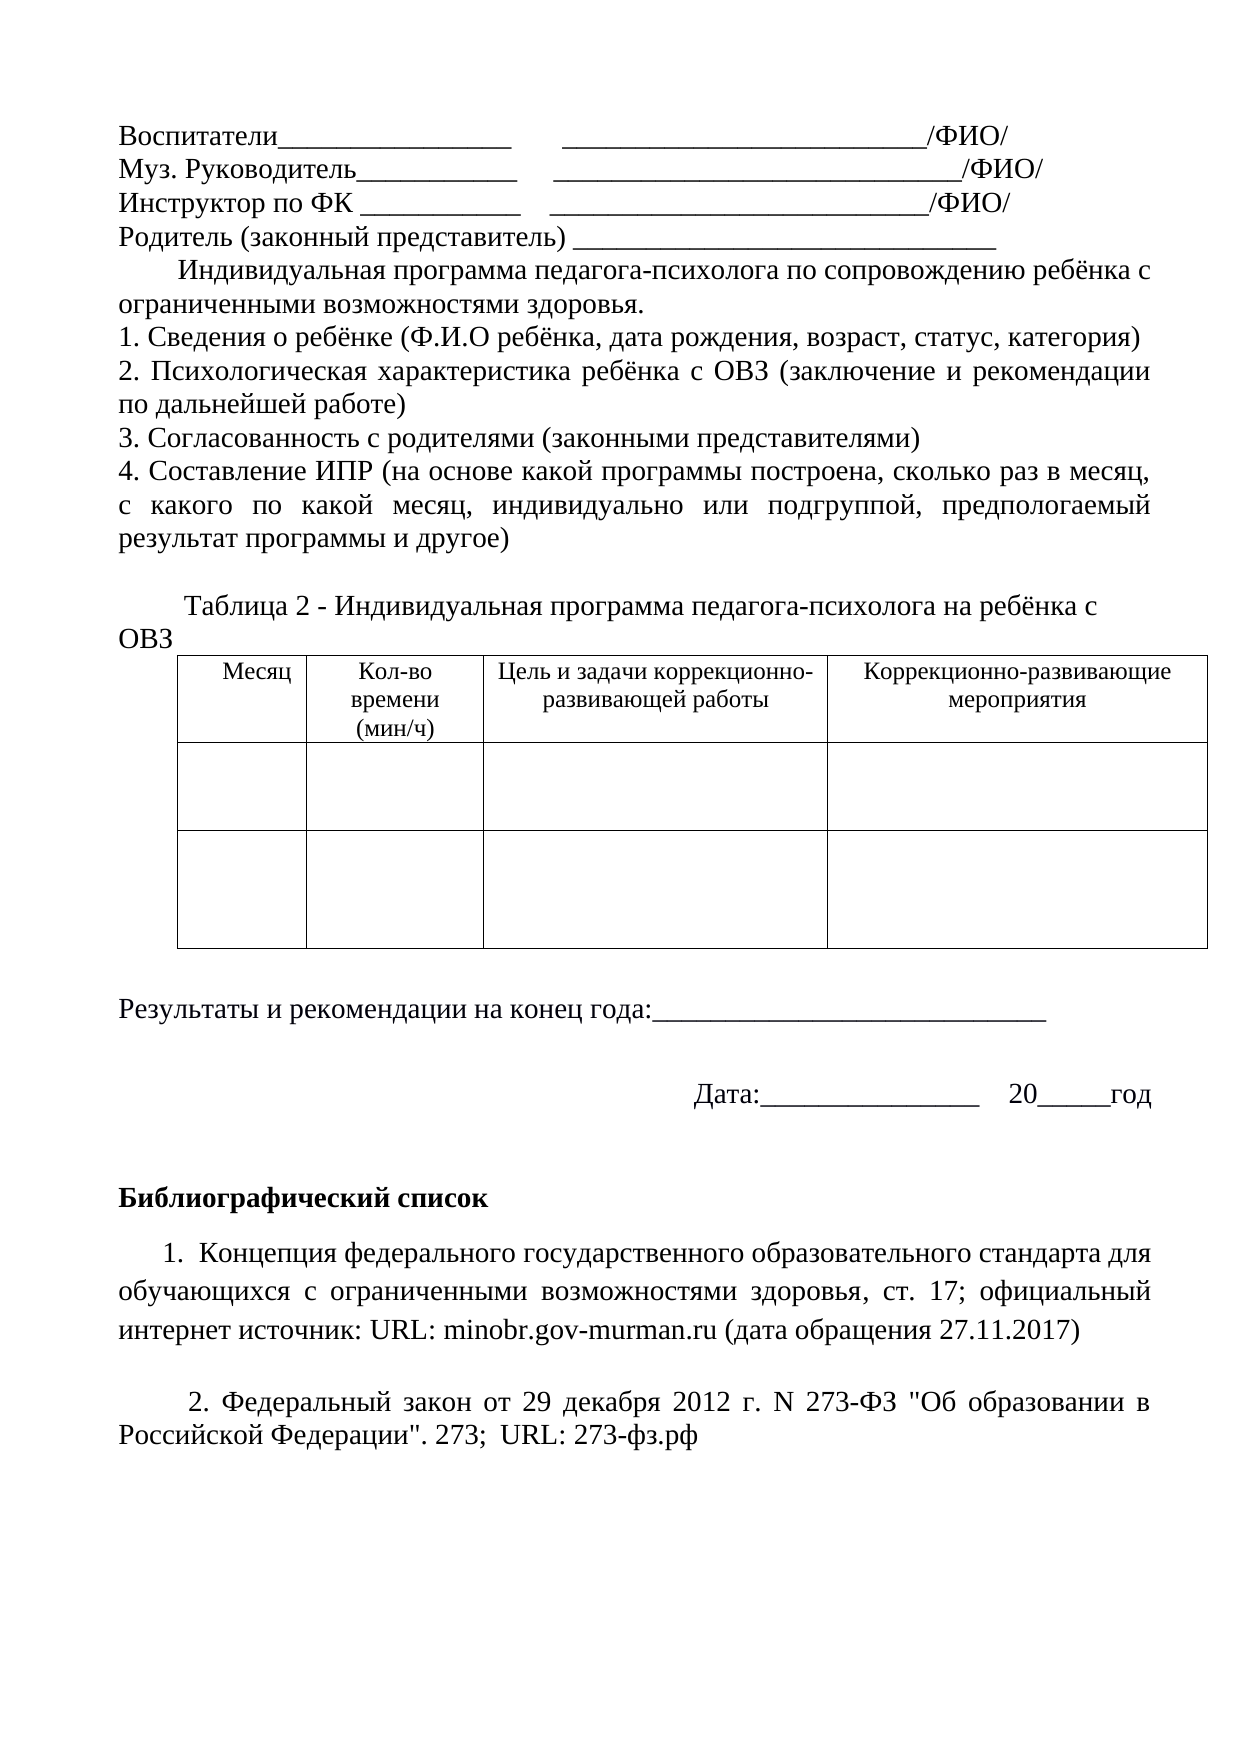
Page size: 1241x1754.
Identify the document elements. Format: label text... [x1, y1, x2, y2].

text 2. Федеральный закон от 29 декабря 2012 г. N 273-ФЗ "Об образовании в Российской Федерации". 273; URL: 273-фз.рф [118, 1384, 1152, 1451]
table_cell [307, 743, 483, 829]
table_header Коррекционно-развивающие мероприятия [828, 656, 1207, 742]
text Индивидуальная программа педагога-психолога по сопровождению ребёнка с ограниченными возможностями здоровья. [118, 252, 1152, 319]
table_cell [484, 743, 827, 829]
text Таблица 2 - Индивидуальная программа педагога-психолога на ребёнка с ОВЗ [118, 588, 1152, 655]
text Родитель (законный представитель) _____________________________ [118, 219, 1152, 252]
text 1. Сведения о ребёнке (Ф.И.О ребёнка, дата рождения, возраст, статус, категория) [118, 319, 1152, 353]
table_header Цель и задачи коррекционно-развивающей работы [484, 656, 827, 742]
table_cell [178, 831, 306, 948]
text 3. Согласованность с родителями (законными представителями) [118, 420, 1152, 453]
table_header Кол-во времени (мин/ч) [307, 656, 483, 742]
table_cell [307, 831, 483, 948]
table_header Месяц [178, 656, 306, 742]
text Библиографический список [118, 1180, 1152, 1214]
text Воспитатели________________ _________________________/ФИО/ [118, 118, 1152, 152]
text Муз. Руководитель___________ ____________________________/ФИО/ [118, 152, 1152, 185]
table_cell [484, 831, 827, 948]
text 4. Составление ИПР (на основе какой программы построена, сколько раз в месяц, с какого по какой месяц, индивидуально или подгруппой, предпологаемый результат программы и другое) [118, 453, 1152, 554]
table_cell [178, 743, 306, 829]
table_cell [828, 831, 1207, 948]
text Результаты и рекомендации на конец года:___________________________ [118, 991, 1152, 1025]
text Дата:_______________ 20_____год [177, 1076, 1152, 1110]
text 2. Психологическая характеристика ребёнка с ОВЗ (заключение и рекомендации по дальнейшей работе) [118, 353, 1152, 420]
subtitle 1. Концепция федерального государственного образовательного стандарта для обучающихся с ограниченными возможностями здоровья, ст. 17; официальный интернет источник: URL: minobr.gov-murman.ru (дата обращения 27.11.2017) [118, 1235, 1152, 1345]
table_cell [828, 743, 1207, 829]
text Инструктор по ФК ___________ __________________________/ФИО/ [118, 185, 1152, 219]
